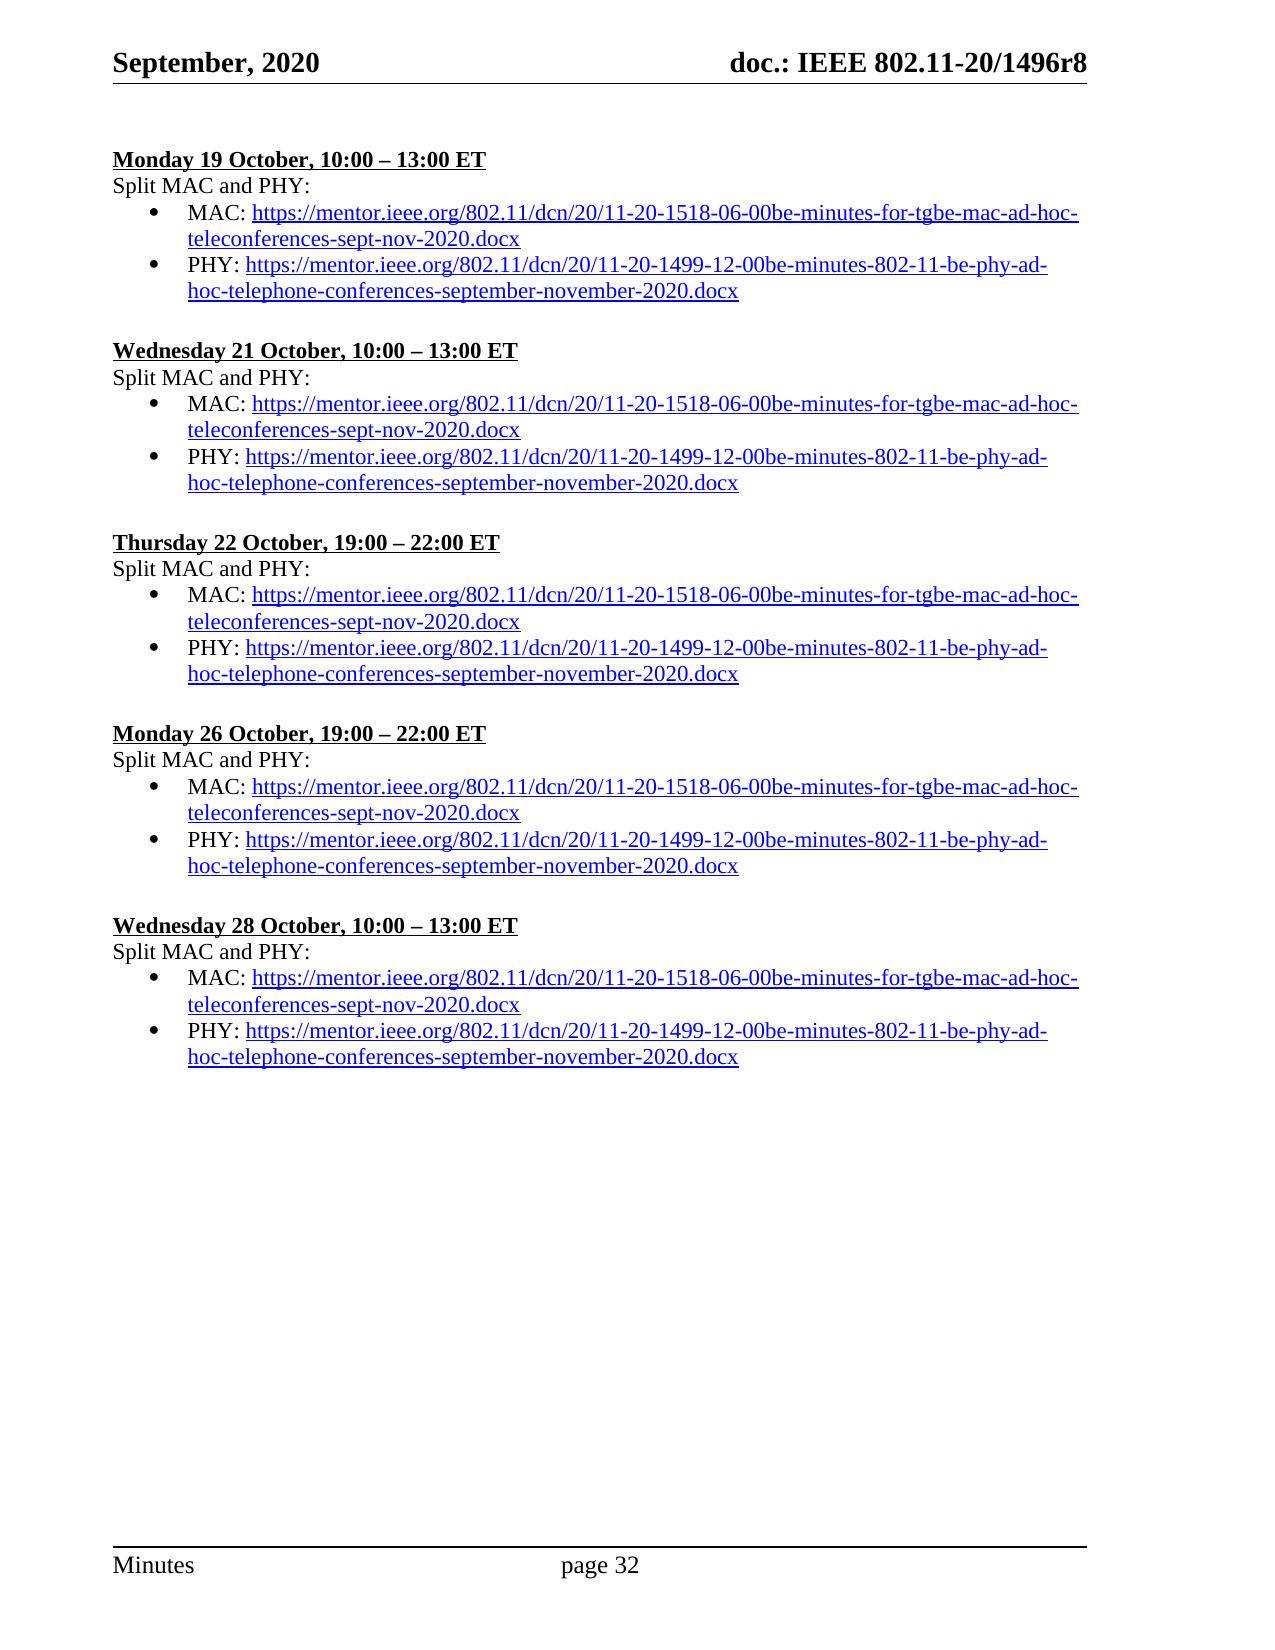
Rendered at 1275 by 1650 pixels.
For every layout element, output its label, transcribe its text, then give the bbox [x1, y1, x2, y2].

subtitle Thursday 22 October, 19:00 – 22:00 ET [112, 529, 1087, 555]
subtitle Monday 26 October, 19:00 – 22:00 ET [112, 720, 1087, 747]
list PHY: https://mentor.ieee.org/802.11/dcn/20/11-20-1499-12-00be-minutes-802-11-be-phy-ad-hoc-telephone-conferences-september-november-2020.docx [150, 634, 1087, 687]
list PHY: https://mentor.ieee.org/802.11/dcn/20/11-20-1499-12-00be-minutes-802-11-be-phy-ad-hoc-telephone-conferences-september-november-2020.docx [150, 443, 1087, 495]
subtitle Wednesday 21 October, 10:00 – 13:00 ET [112, 337, 1087, 364]
list MAC: https://mentor.ieee.org/802.11/dcn/20/11-20-1518-06-00be-minutes-for-tgbe-mac-ad-hoc-teleconferences-sept-nov-2020.docx [150, 198, 1087, 251]
list PHY: https://mentor.ieee.org/802.11/dcn/20/11-20-1499-12-00be-minutes-802-11-be-phy-ad-hoc-telephone-conferences-september-november-2020.docx [150, 826, 1087, 878]
list MAC: https://mentor.ieee.org/802.11/dcn/20/11-20-1518-06-00be-minutes-for-tgbe-mac-ad-hoc-teleconferences-sept-nov-2020.docx [150, 964, 1087, 1017]
list PHY: https://mentor.ieee.org/802.11/dcn/20/11-20-1499-12-00be-minutes-802-11-be-phy-ad-hoc-telephone-conferences-september-november-2020.docx [150, 1017, 1087, 1070]
list PHY: https://mentor.ieee.org/802.11/dcn/20/11-20-1499-12-00be-minutes-802-11-be-phy-ad-hoc-telephone-conferences-september-november-2020.docx [150, 251, 1087, 304]
list MAC: https://mentor.ieee.org/802.11/dcn/20/11-20-1518-06-00be-minutes-for-tgbe-mac-ad-hoc-teleconferences-sept-nov-2020.docx [150, 581, 1087, 634]
text Split MAC and PHY: [112, 747, 1087, 773]
text Split MAC and PHY: [112, 364, 1087, 390]
text Split MAC and PHY: [112, 555, 1087, 581]
subtitle Monday 19 October, 10:00 – 13:00 ET [112, 146, 1087, 172]
text Split MAC and PHY: [112, 172, 1087, 198]
subtitle Wednesday 28 October, 10:00 – 13:00 ET [112, 912, 1087, 938]
text Split MAC and PHY: [112, 938, 1087, 964]
list MAC: https://mentor.ieee.org/802.11/dcn/20/11-20-1518-06-00be-minutes-for-tgbe-mac-ad-hoc-teleconferences-sept-nov-2020.docx [150, 390, 1087, 443]
list MAC: https://mentor.ieee.org/802.11/dcn/20/11-20-1518-06-00be-minutes-for-tgbe-mac-ad-hoc-teleconferences-sept-nov-2020.docx [150, 773, 1087, 826]
